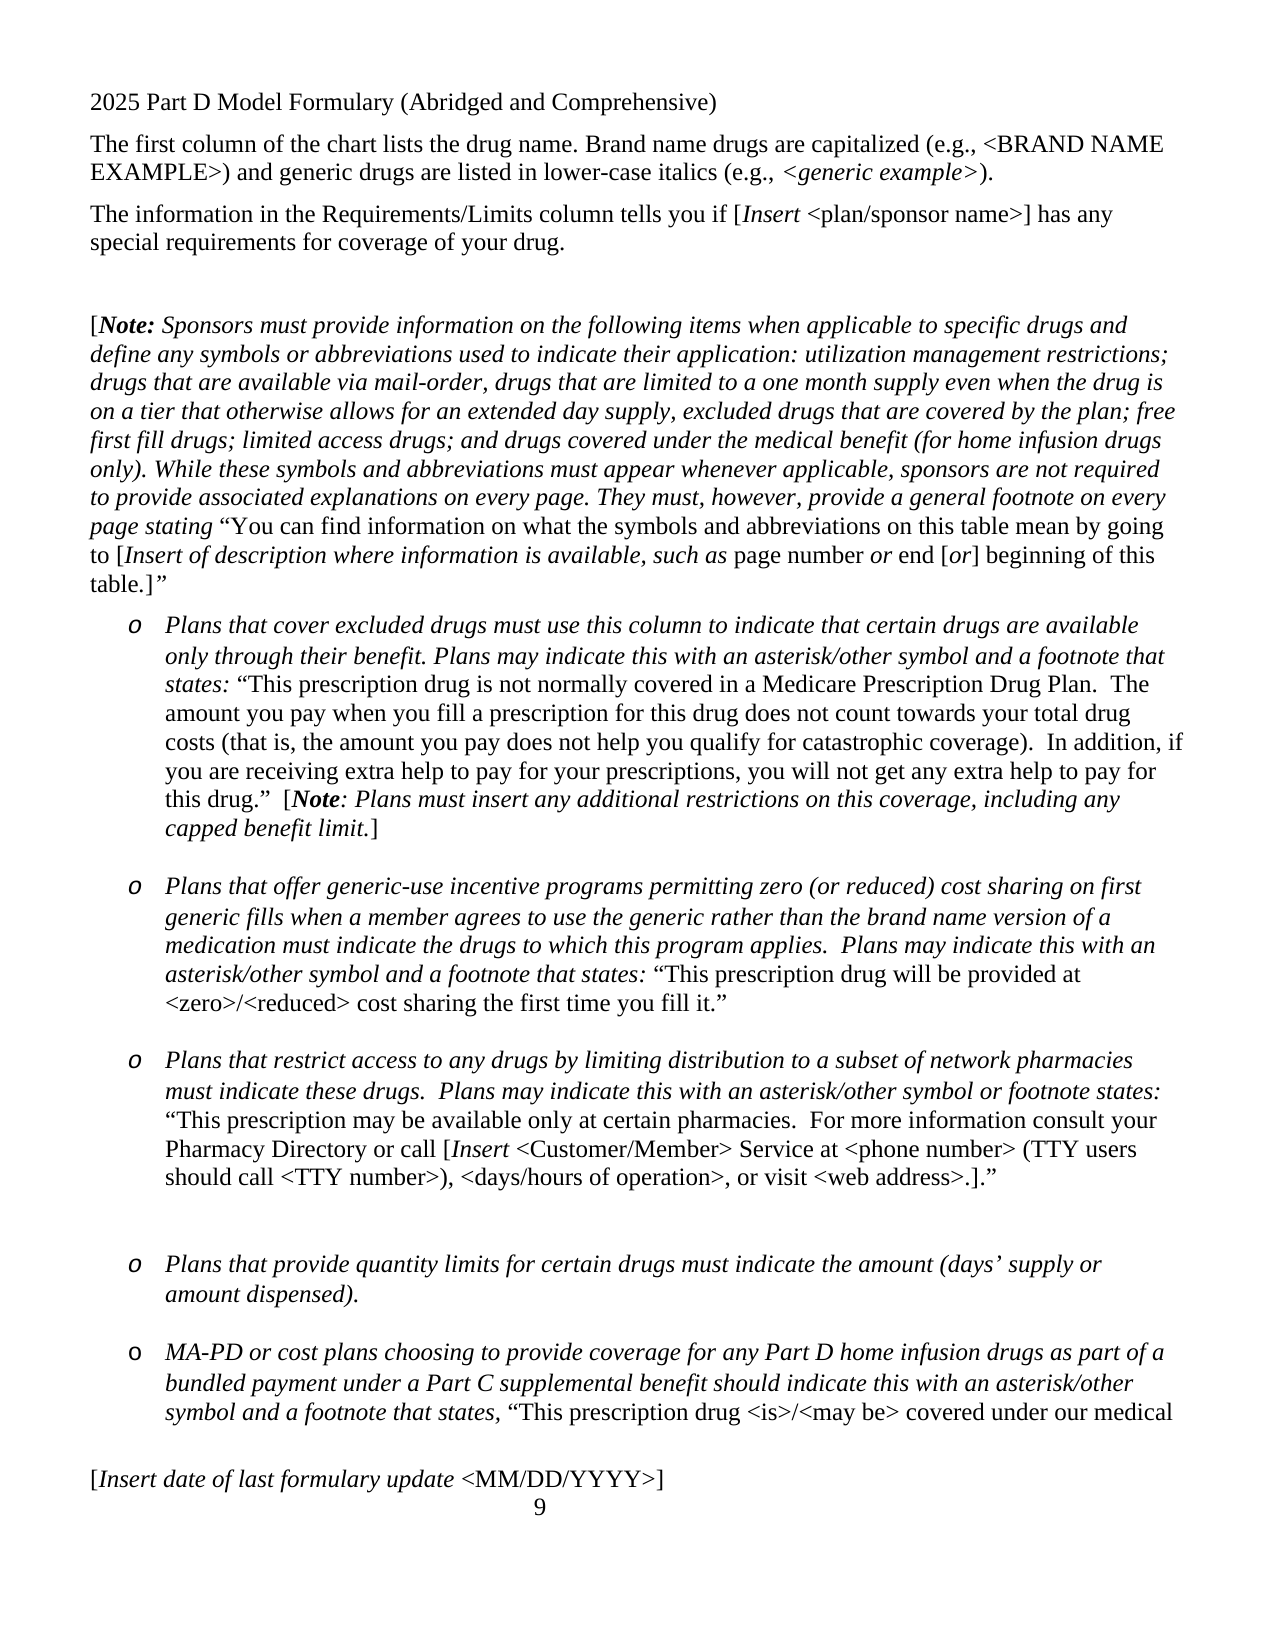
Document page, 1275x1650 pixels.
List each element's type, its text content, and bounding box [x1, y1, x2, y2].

text The information in the Requirements/Limits column tells you if [Insert <plan/sponsor name>] has any special requirements for coverage of your drug. [90, 199, 1185, 256]
text [Note: Sponsors must provide information on the following items when applicable to specific drugs and define any symbols or abbreviations used to indicate their application: utilization management restrictions; drugs that are available via mail-order, drugs that are limited to a one month supply even when the drug is on a tier that otherwise allows for an extended day supply, excluded drugs that are covered by the plan; free first fill drugs; limited access drugs; and drugs covered under the medical benefit (for home infusion drugs only). While these symbols and abbreviations must appear whenever applicable, sponsors are not required to provide associated explanations on every page. They must, however, provide a general footnote on every page stating “You can find information on what the symbols and abbreviations on this table mean by going to [Insert of description where information is available, such as page number or end [or] beginning of this table.]” [90, 310, 1185, 597]
list Plans that offer generic-use incentive programs permitting zero (or reduced) cost sharing on first generic fills when a member agrees to use the generic rather than the brand name version of a medication must indicate the drugs to which this program applies. Plans may indicate this with an asterisk/other symbol and a footnote that states: “This prescription drug will be provided at <zero>/<reduced> cost sharing the first time you fill it.” [127, 871, 1185, 1017]
list Plans that restrict access to any drugs by limiting distribution to a subset of network pharmacies must indicate these drugs. Plans may indicate this with an asterisk/other symbol or footnote states: “This prescription may be available only at certain pharmacies. For more information consult your Pharmacy Directory or call [Insert <Customer/Member> Service at <phone number> (TTY users should call <TTY number>), <days/hours of operation>, or visit <web address>.].” [127, 1045, 1185, 1191]
list Plans that cover excluded drugs must use this column to indicate that certain drugs are available only through their benefit. Plans may indicate this with an asterisk/other symbol and a footnote that states: “This prescription drug is not normally covered in a Medicare Prescription Drug Plan. The amount you pay when you fill a prescription for this drug does not count towards your total drug costs (that is, the amount you pay does not help you qualify for catastrophic coverage). In addition, if you are receiving extra help to pay for your prescriptions, you will not get any extra help to pay for this drug.” [Note: Plans must insert any additional restrictions on this coverage, including any capped benefit limit.] [127, 610, 1185, 842]
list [127, 1337, 1185, 1425]
text The first column of the chart lists the drug name. Brand name drugs are capitalized (e.g., <BRAND NAME EXAMPLE>) and generic drugs are listed in lower-case italics (e.g., <generic example>). [90, 129, 1185, 186]
list Plans that provide quantity limits for certain drugs must indicate the amount (days’ supply or amount dispensed). [127, 1249, 1185, 1308]
